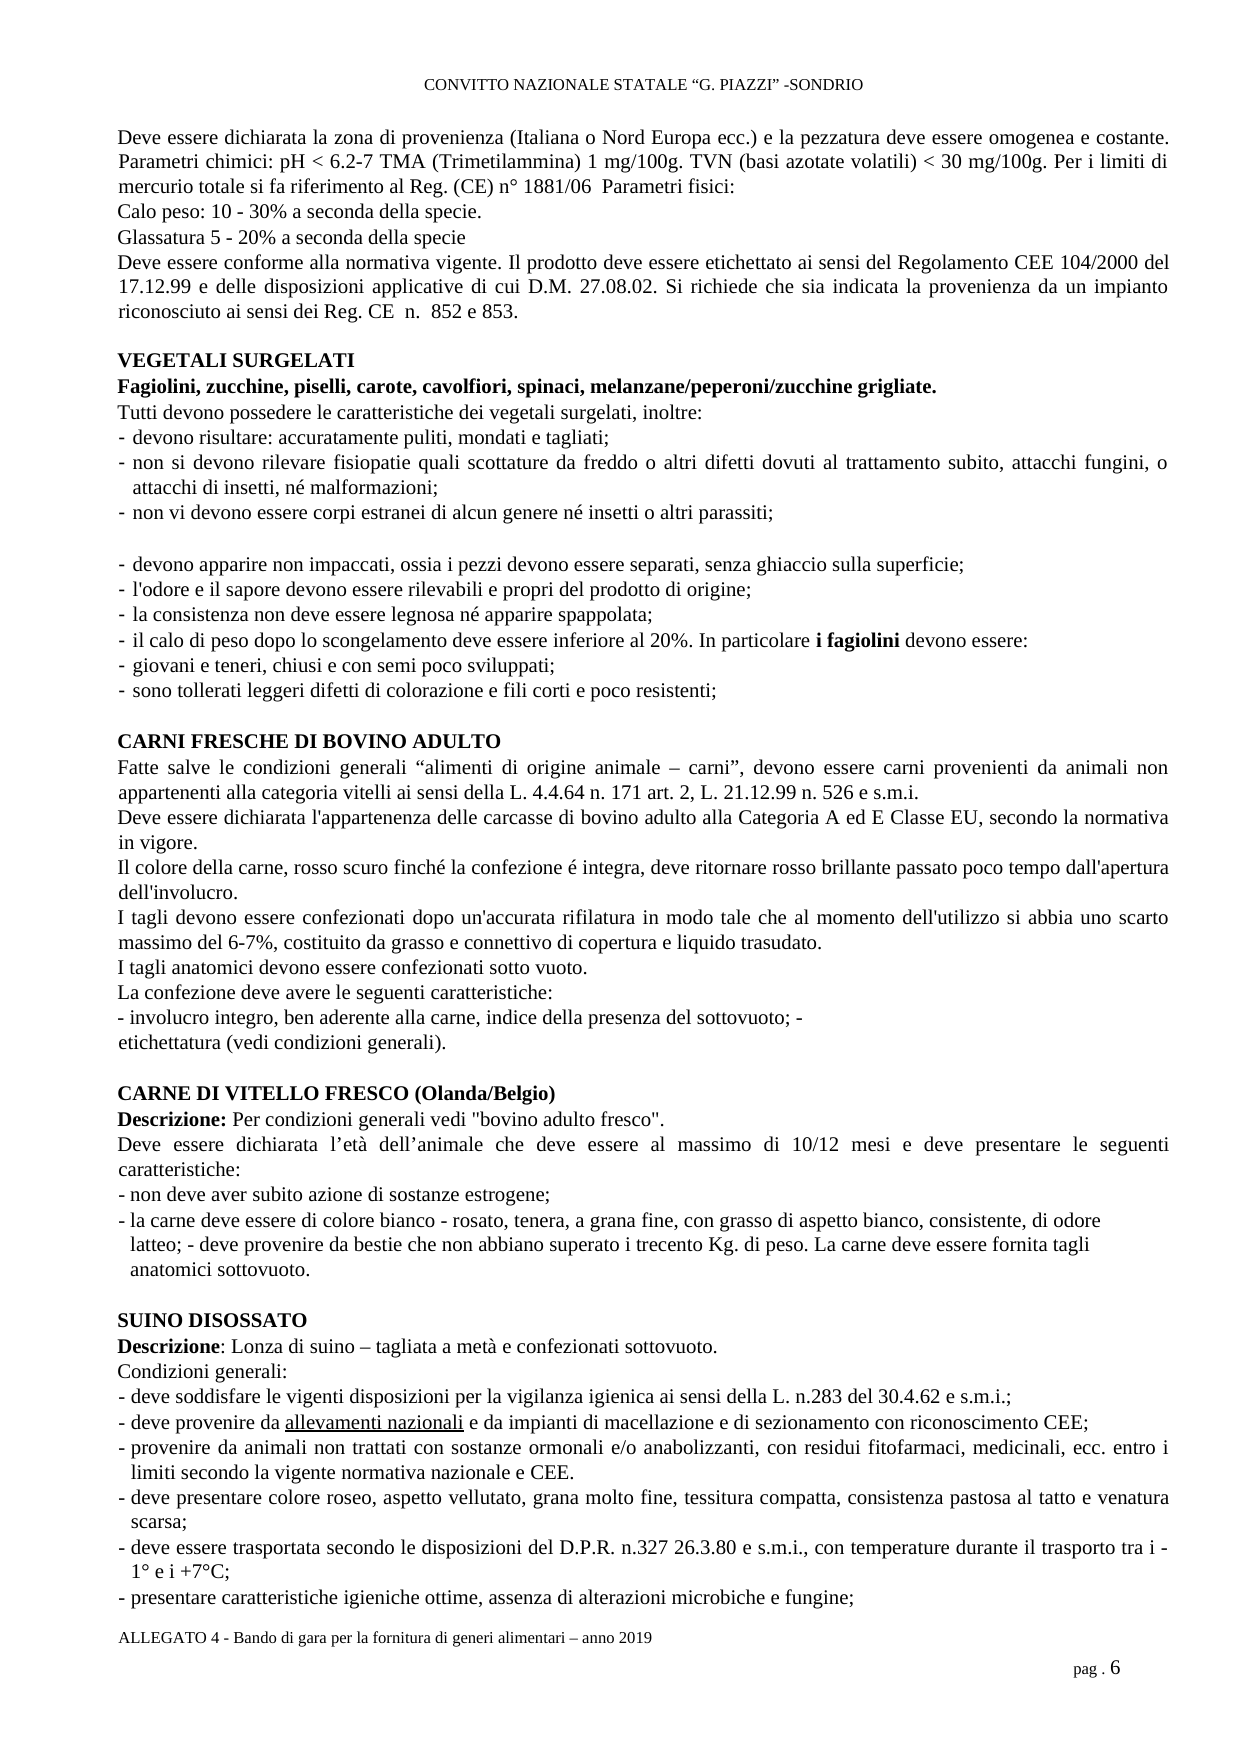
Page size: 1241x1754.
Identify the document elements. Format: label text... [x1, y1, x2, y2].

list sono tollerati leggeri difetti di colorazione e fili corti e poco resistenti; [118, 678, 1171, 702]
text Condizioni generali: [117, 1359, 1171, 1383]
text I tagli devono essere confezionati dopo un'accurata rifilatura in modo tale che al momento dell'utilizzo si abbia uno scarto massimo del 6-7%, costituito da grasso e connettivo di copertura e liquido trasudato. [117, 905, 1171, 954]
text La confezione deve avere le seguenti caratteristiche: [117, 980, 1171, 1004]
list l'odore e il sapore devono essere rilevabili e propri del prodotto di origine; [118, 577, 1171, 601]
text Deve essere dichiarata l'appartenenza delle carcasse di bovino adulto alla Categoria A ed E Classe EU, secondo la normativa in vigore. [117, 805, 1171, 854]
text Il colore della carne, rosso scuro finché la confezione é integra, deve ritornare rosso brillante passato poco tempo dall'apertura dell'involucro. [117, 855, 1171, 904]
list deve soddisfare le vigenti disposizioni per la vigilanza igienica ai sensi della L. n.283 del 30.4.62 e s.m.i.; [118, 1384, 1171, 1408]
text I tagli anatomici devono essere confezionati sotto vuoto. [117, 955, 1171, 979]
subtitle CARNI FRESCHE DI BOVINO ADULTO [117, 729, 1171, 753]
list non si devono rilevare fisiopatie quali scottature da freddo o altri difetti dovuti al trattamento subito, attacchi fungini, o attacchi di insetti, né malformazioni; [118, 450, 1171, 499]
list deve essere trasportata secondo le disposizioni del D.P.R. n.327 26.3.80 e s.m.i., con temperature durante il trasporto tra i -1° e i +7°C; [118, 1535, 1171, 1583]
list deve provenire da allevamenti nazionali e da impianti di macellazione e di sezionamento con riconoscimento CEE; [118, 1410, 1171, 1434]
list il calo di peso dopo lo scongelamento deve essere inferiore al 20%. In particolare i fagiolini devono essere: [118, 627, 1171, 652]
subtitle CARNE DI VITELLO FRESCO (Olanda/Belgio) [117, 1081, 1171, 1105]
text Calo peso: 10 - 30% a seconda della specie. [117, 199, 1171, 223]
list deve presentare colore roseo, aspetto vellutato, grana molto fine, tessitura compatta, consistenza pastosa al tatto e venatura scarsa; [118, 1485, 1171, 1533]
text Deve essere dichiarata la zona di provenienza (Italiana o Nord Europa ecc.) e la pezzatura deve essere omogenea e costante. Parametri chimici: pH < 6.2-7 TMA (Trimetilammina) 1 mg/100g. TVN (basi azotate volatili) < 30 mg/100g. Per i limiti di mercurio totale si fa riferimento al Reg. (CE) n° 1881/06 Parametri fisici: [117, 125, 1171, 198]
subtitle SUINO DISOSSATO [117, 1308, 1171, 1332]
text Fagiolini, zucchine, piselli, carote, cavolfiori, spinaci, melanzane/peperoni/zucchine grigliate. [117, 374, 1171, 398]
text Tutti devono possedere le caratteristiche dei vegetali surgelati, inoltre: [117, 400, 1171, 424]
list provenire da animali non trattati con sostanze ormonali e/o anabolizzanti, con residui fitofarmaci, medicinali, ecc. entro i limiti secondo la vigente normativa nazionale e CEE. [118, 1435, 1171, 1484]
list devono apparire non impaccati, ossia i pezzi devono essere separati, senza ghiaccio sulla superficie; [118, 551, 1171, 576]
text Fatte salve le condizioni generali “alimenti di origine animale – carni”, devono essere carni provenienti da animali non appartenenti alla categoria vitelli ai sensi della L. 4.4.64 n. 171 art. 2, L. 21.12.99 n. 526 e s.m.i. [117, 755, 1171, 804]
list la consistenza non deve essere legnosa né apparire spappolata; [118, 602, 1171, 626]
text Glassatura 5 - 20% a seconda della specie [117, 224, 1171, 249]
text Deve essere dichiarata l’età dell’animale che deve essere al massimo di 10/12 mesi e deve presentare le seguenti caratteristiche: [117, 1132, 1171, 1181]
list presentare caratteristiche igieniche ottime, assenza di alterazioni microbiche e fungine; [118, 1584, 1171, 1609]
text Descrizione: Lonza di suino – tagliata a metà e confezionati sottovuoto. [117, 1334, 1171, 1358]
list non deve aver subito azione di sostanze estrogene; [118, 1182, 1158, 1206]
text Descrizione: Per condizioni generali vedi "bovino adulto fresco". [117, 1107, 1171, 1131]
list devono risultare: accuratamente puliti, mondati e tagliati; [118, 425, 1171, 449]
text - involucro integro, ben aderente alla carne, indice della presenza del sottovuoto; - etichettatura (vedi condizioni generali). [117, 1005, 804, 1054]
list non vi devono essere corpi estranei di alcun genere né insetti o altri parassiti; [118, 500, 1171, 524]
list la carne deve essere di colore bianco - rosato, tenera, a grana fine, con grasso di aspetto bianco, consistente, di odore latteo; - deve provenire da bestie che non abbiano superato i trecento Kg. di peso. La carne deve essere fornita tagli anatomici sottovuoto. [118, 1207, 1158, 1281]
text Deve essere conforme alla normativa vigente. Il prodotto deve essere etichettato ai sensi del Regolamento CEE 104/2000 del 17.12.99 e delle disposizioni applicative di cui D.M. 27.08.02. Si richiede che sia indicata la provenienza da un impianto riconosciuto ai sensi dei Reg. CE n. 852 e 853. [117, 250, 1171, 323]
list giovani e teneri, chiusi e con semi poco sviluppati; [118, 653, 1171, 677]
subtitle VEGETALI SURGELATI [117, 348, 1171, 372]
